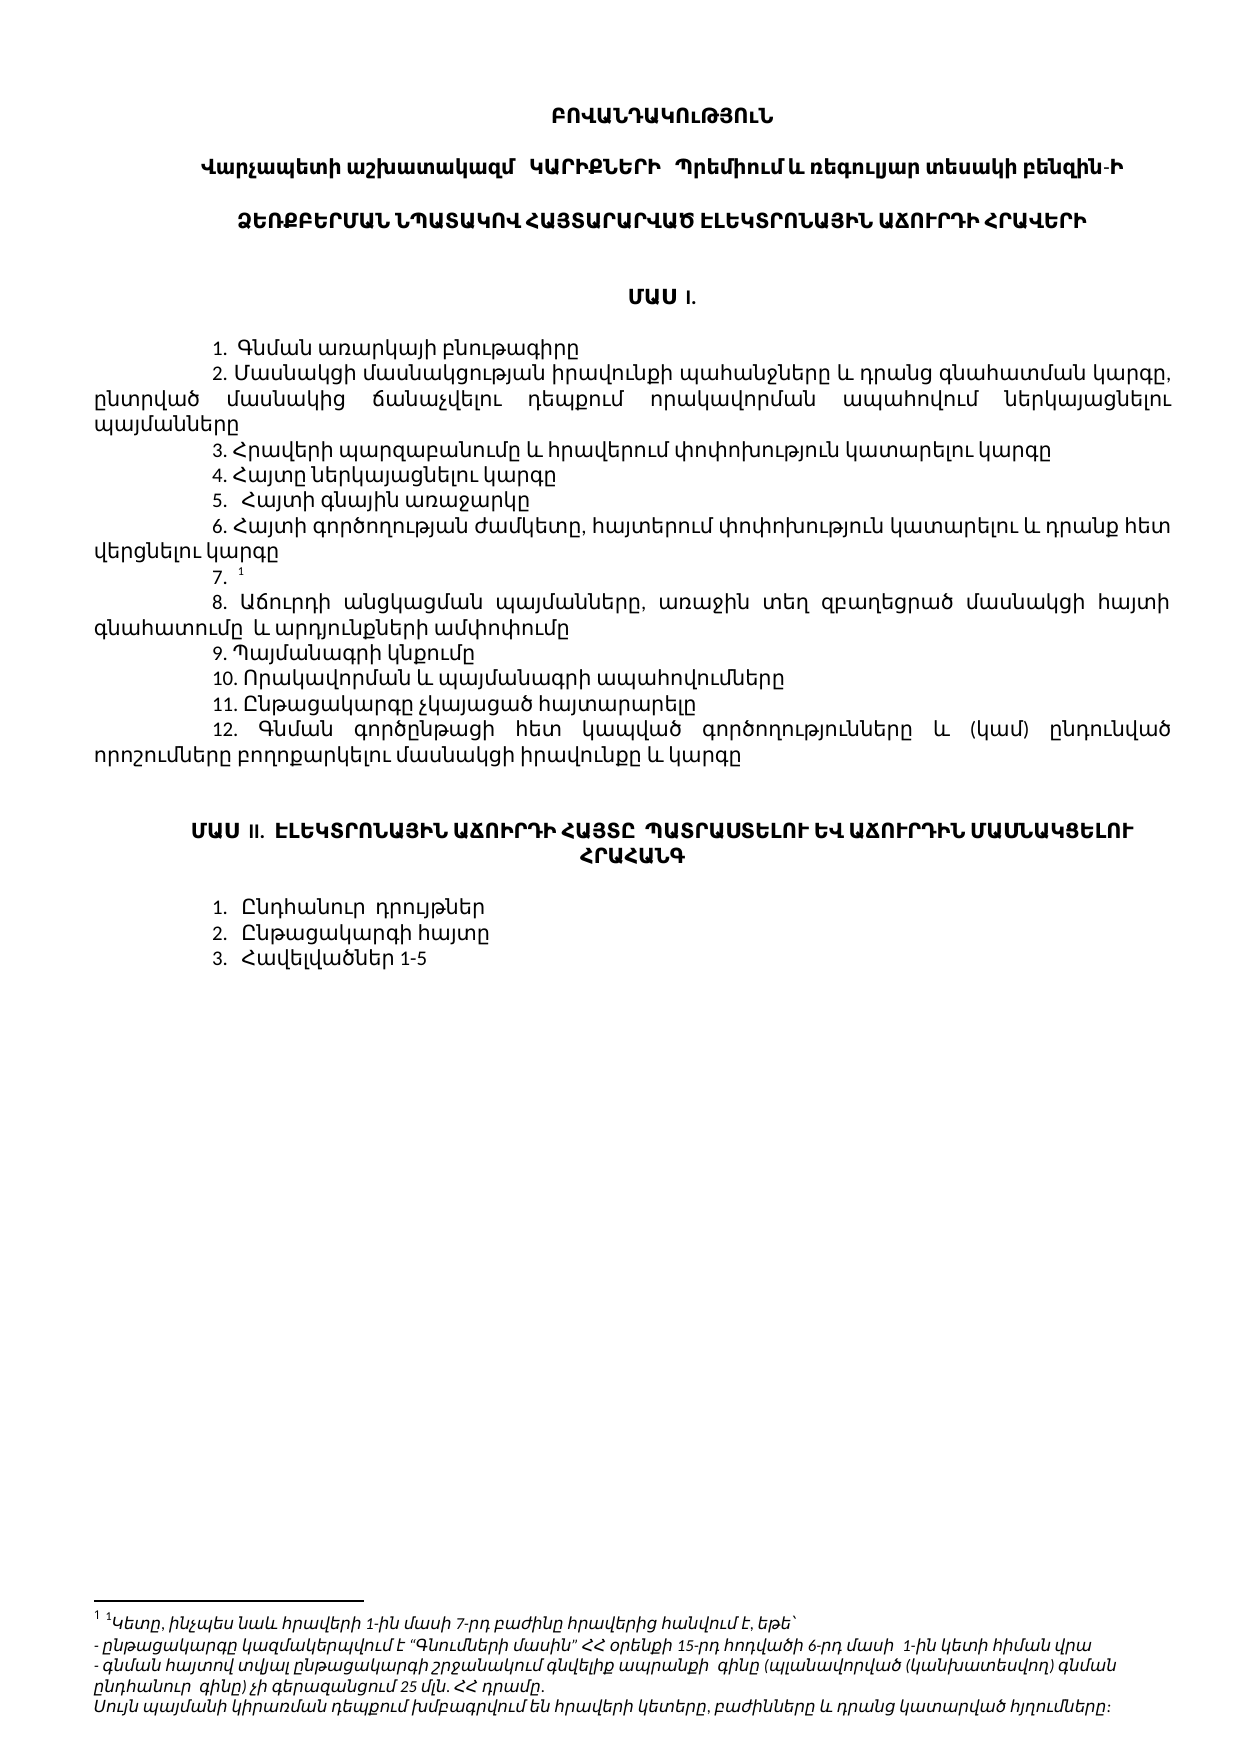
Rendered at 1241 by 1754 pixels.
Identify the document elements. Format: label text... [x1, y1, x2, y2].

text 7. 1 [94, 564, 1171, 589]
text ՄԱՍ I. [94, 284, 1171, 310]
text ՁԵՌՔԲԵՐՄԱՆ ՆՊԱՏԱԿՈՎ ՀԱՅՏԱՐԱՐՎԱԾ ԷԼԵԿՏՐՈՆԱՅԻՆ ԱՃՈՒՐԴԻ ՀՐԱՎԵՐԻ [94, 208, 1171, 233]
text ՄԱՍ II. ԷԼԵԿՏՐՈՆԱՅԻՆ ԱՃՈԻՐԴԻ ՀԱՅՏԸ ՊԱՏՐԱՍՏԵԼՈՒ ԵՎ ԱՃՈՒՐԴԻՆ ՄԱՍՆԱԿՑԵԼՈՒ ՀՐԱՀԱՆԳ [94, 818, 1171, 869]
text ԲՈՎԱՆԴԱԿՈւԹՅՈւՆ [94, 103, 1171, 128]
text 3. Հավելվածներ 1-5 [94, 945, 1171, 971]
text 9. Պայմանագրի կնքումը [94, 640, 1171, 666]
text 5. Հայտի գնային առաջարկը [94, 488, 1171, 513]
text 1. Ընդհանուր դրույթներ [94, 894, 1171, 920]
text 6. Հայտի գործողության ժամկետը, հայտերում փոփոխություն կատարելու և դրանք հետ վերցնելու կարգը [94, 513, 1171, 564]
text 12. Գնման գործընթացի հետ կապված գործողությունները և (կամ) ընդունված որոշումները բողոքարկելու մասնակցի իրավունքը և կարգը [94, 716, 1171, 767]
text Վարչապետի աշխատակազմ ԿԱՐԻՔՆԵՐԻ Պրեմիում և ռեգուլյար տեսակի բենզին-Ի [94, 154, 1171, 179]
text 2. Ընթացակարգի հայտը [94, 920, 1171, 945]
text 3. Հրավերի պարզաբանումը և հրավերում փոփոխություն կատարելու կարգը [94, 437, 1171, 462]
text 4. Հայտը ներկայացնելու կարգը [94, 462, 1171, 488]
text 8. Աճուրդի անցկացման պայմանները, առաջին տեղ զբաղեցրած մասնակցի հայտի գնահատումը և արդյունքների ամփոփումը [94, 589, 1171, 640]
text 2. Մասնակցի մասնակցության իրավունքի պահանջները և դրանց գնահատման կարգը, ընտրված մասնակից ճանաչվելու դեպքում որակավորման ապահովում ներկայացնելու պայմանները [94, 361, 1171, 437]
text 11. Ընթացակարգը չկայացած հայտարարելը [94, 691, 1171, 716]
text 10. Որակավորման և պայմանագրի ապահովումները [94, 666, 1171, 691]
text 1. Գնման առարկայի բնութագիրը [94, 335, 1171, 361]
